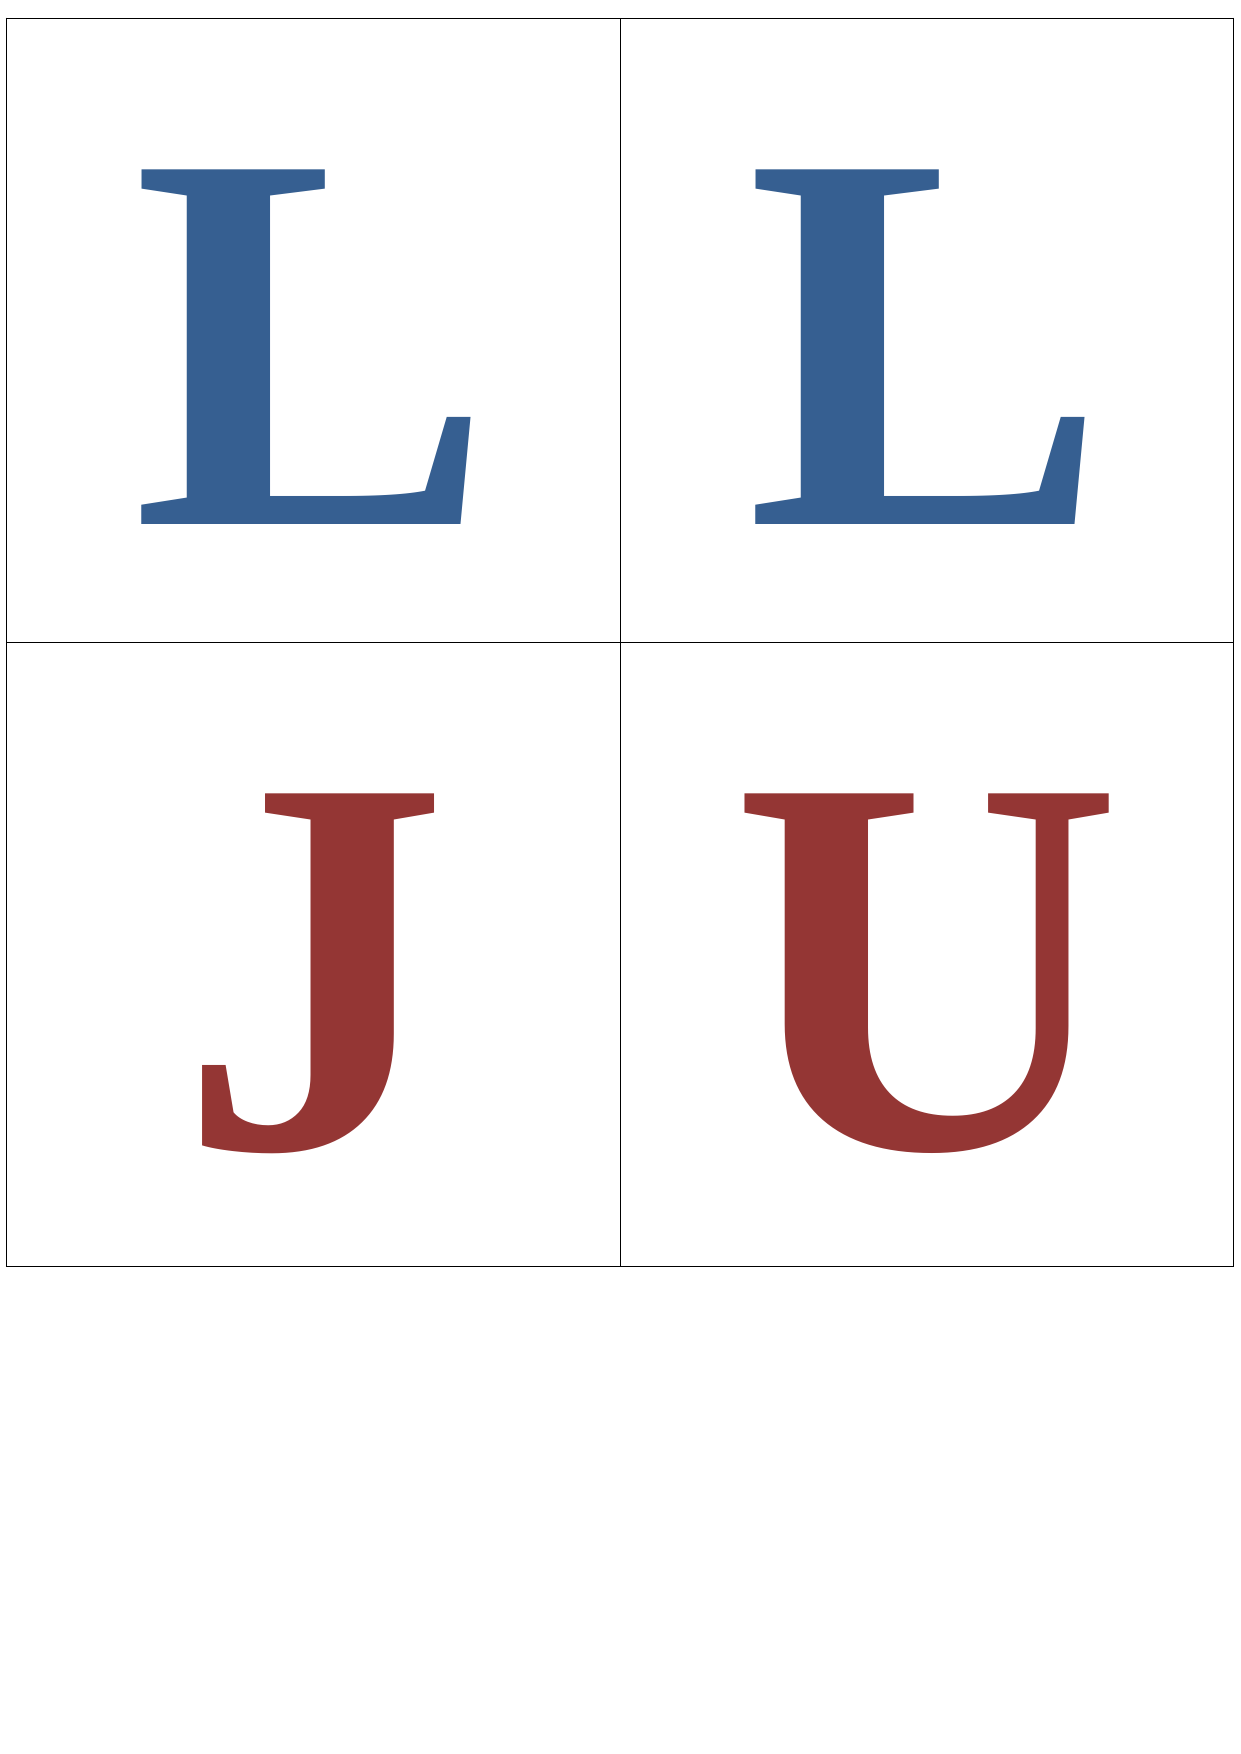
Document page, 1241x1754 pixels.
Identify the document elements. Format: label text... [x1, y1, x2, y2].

table_cell L [621, 19, 1233, 642]
table_cell L [7, 19, 620, 642]
table_cell U [621, 643, 1233, 1266]
table_cell J [7, 643, 620, 1266]
